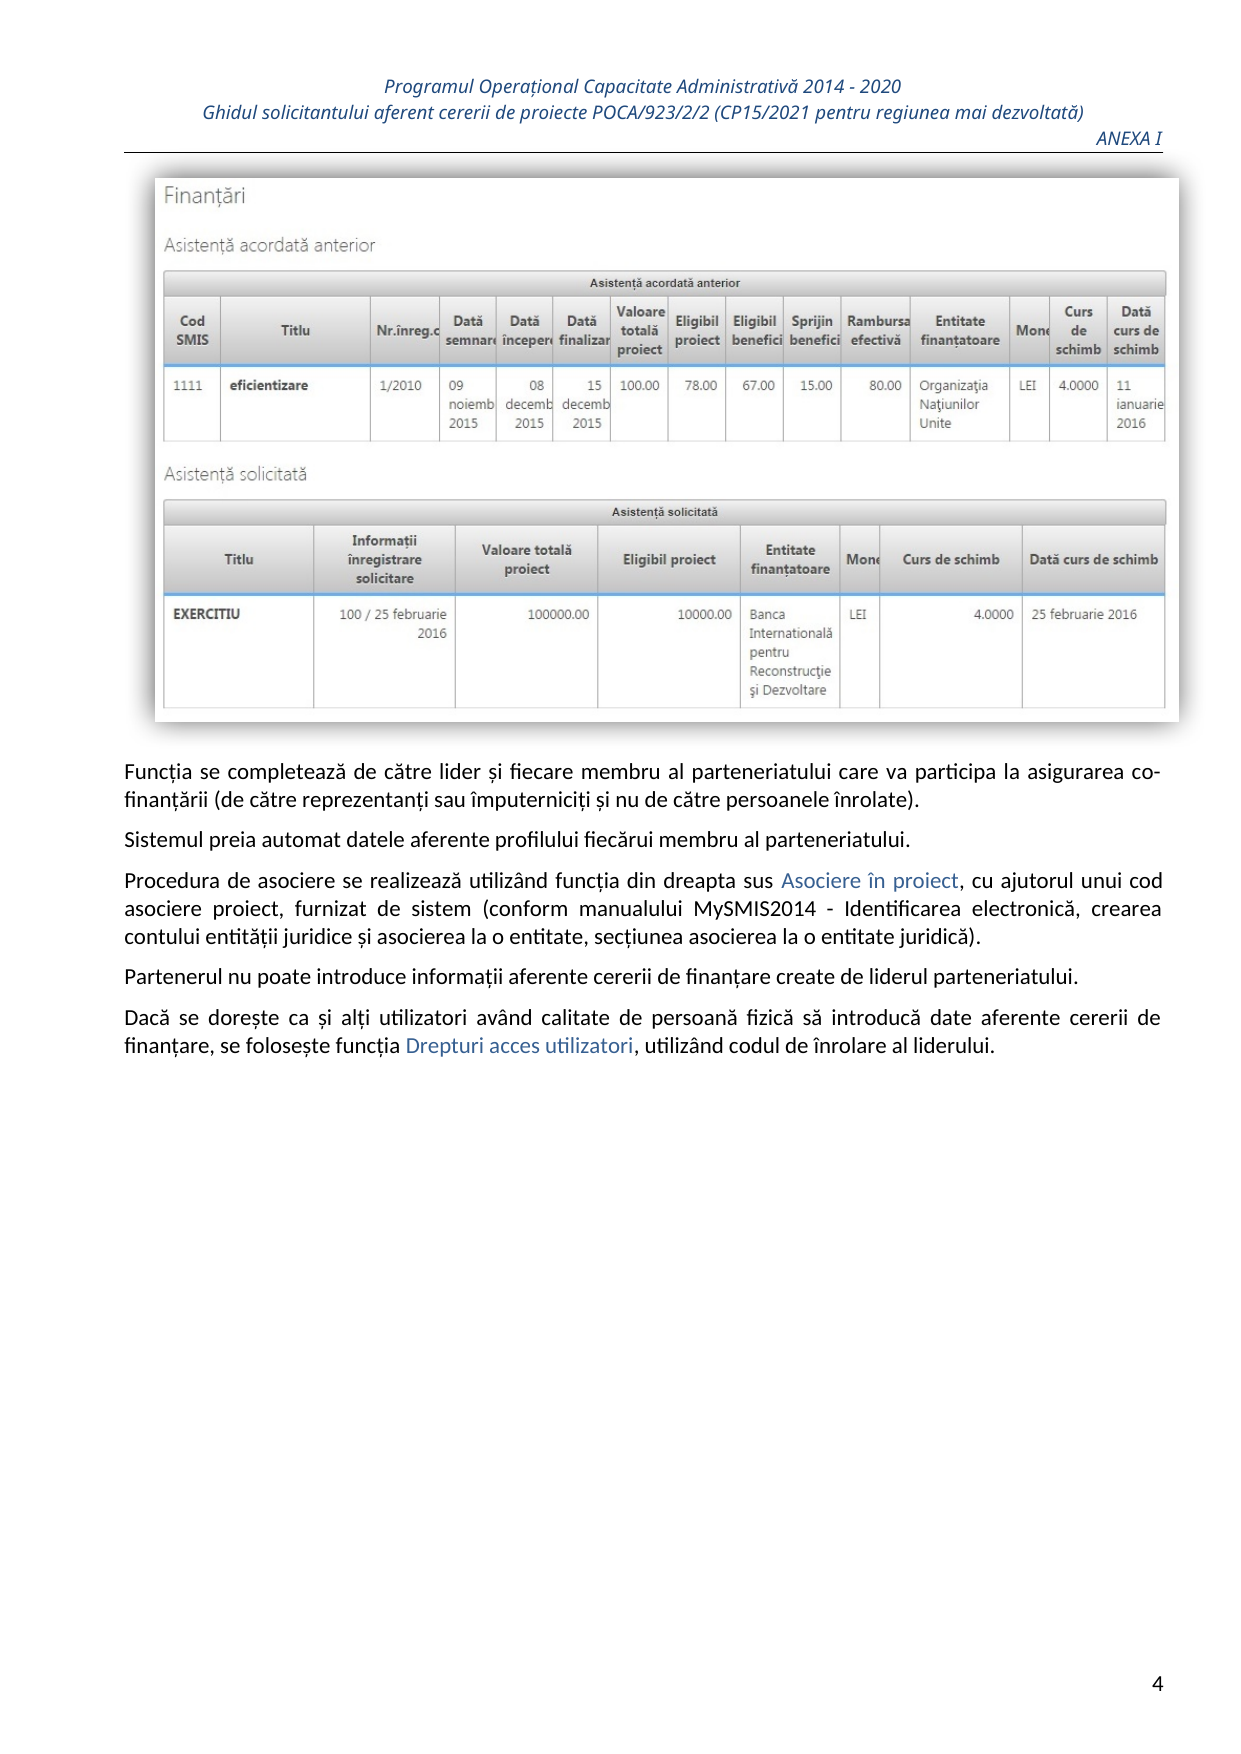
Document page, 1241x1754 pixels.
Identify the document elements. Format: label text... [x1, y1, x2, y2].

text Partenerul nu poate introduce informații aferente cererii de finanțare create de liderul parteneriatului. [124, 962, 1163, 990]
text Funcția se completează de către lider și fiecare membru al parteneriatului care va participa la asigurarea co-finanțării (de către reprezentanți sau împuterniciți și nu de către persoanele înrolate). [124, 757, 1163, 813]
text Dacă se dorește ca și alți utilizatori având calitate de persoană fizică să introducă date aferente cererii de finanțare, se folosește funcția Drepturi acces utilizatori, utilizând codul de înrolare al liderului. [124, 1003, 1163, 1059]
text Sistemul preia automat datele aferente profilului fiecărui membru al parteneriatului. [124, 825, 1163, 853]
text Procedura de asociere se realizează utilizând funcția din dreapta sus Asociere în proiect, cu ajutorul unui cod asociere proiect, furnizat de sistem (conform manualului MySMIS2014 - Identificarea electronică, crearea contului entității juridice și asocierea la o entitate, secțiunea asocierea la o entitate juridică). [124, 866, 1163, 950]
picture [155, 178, 1179, 722]
